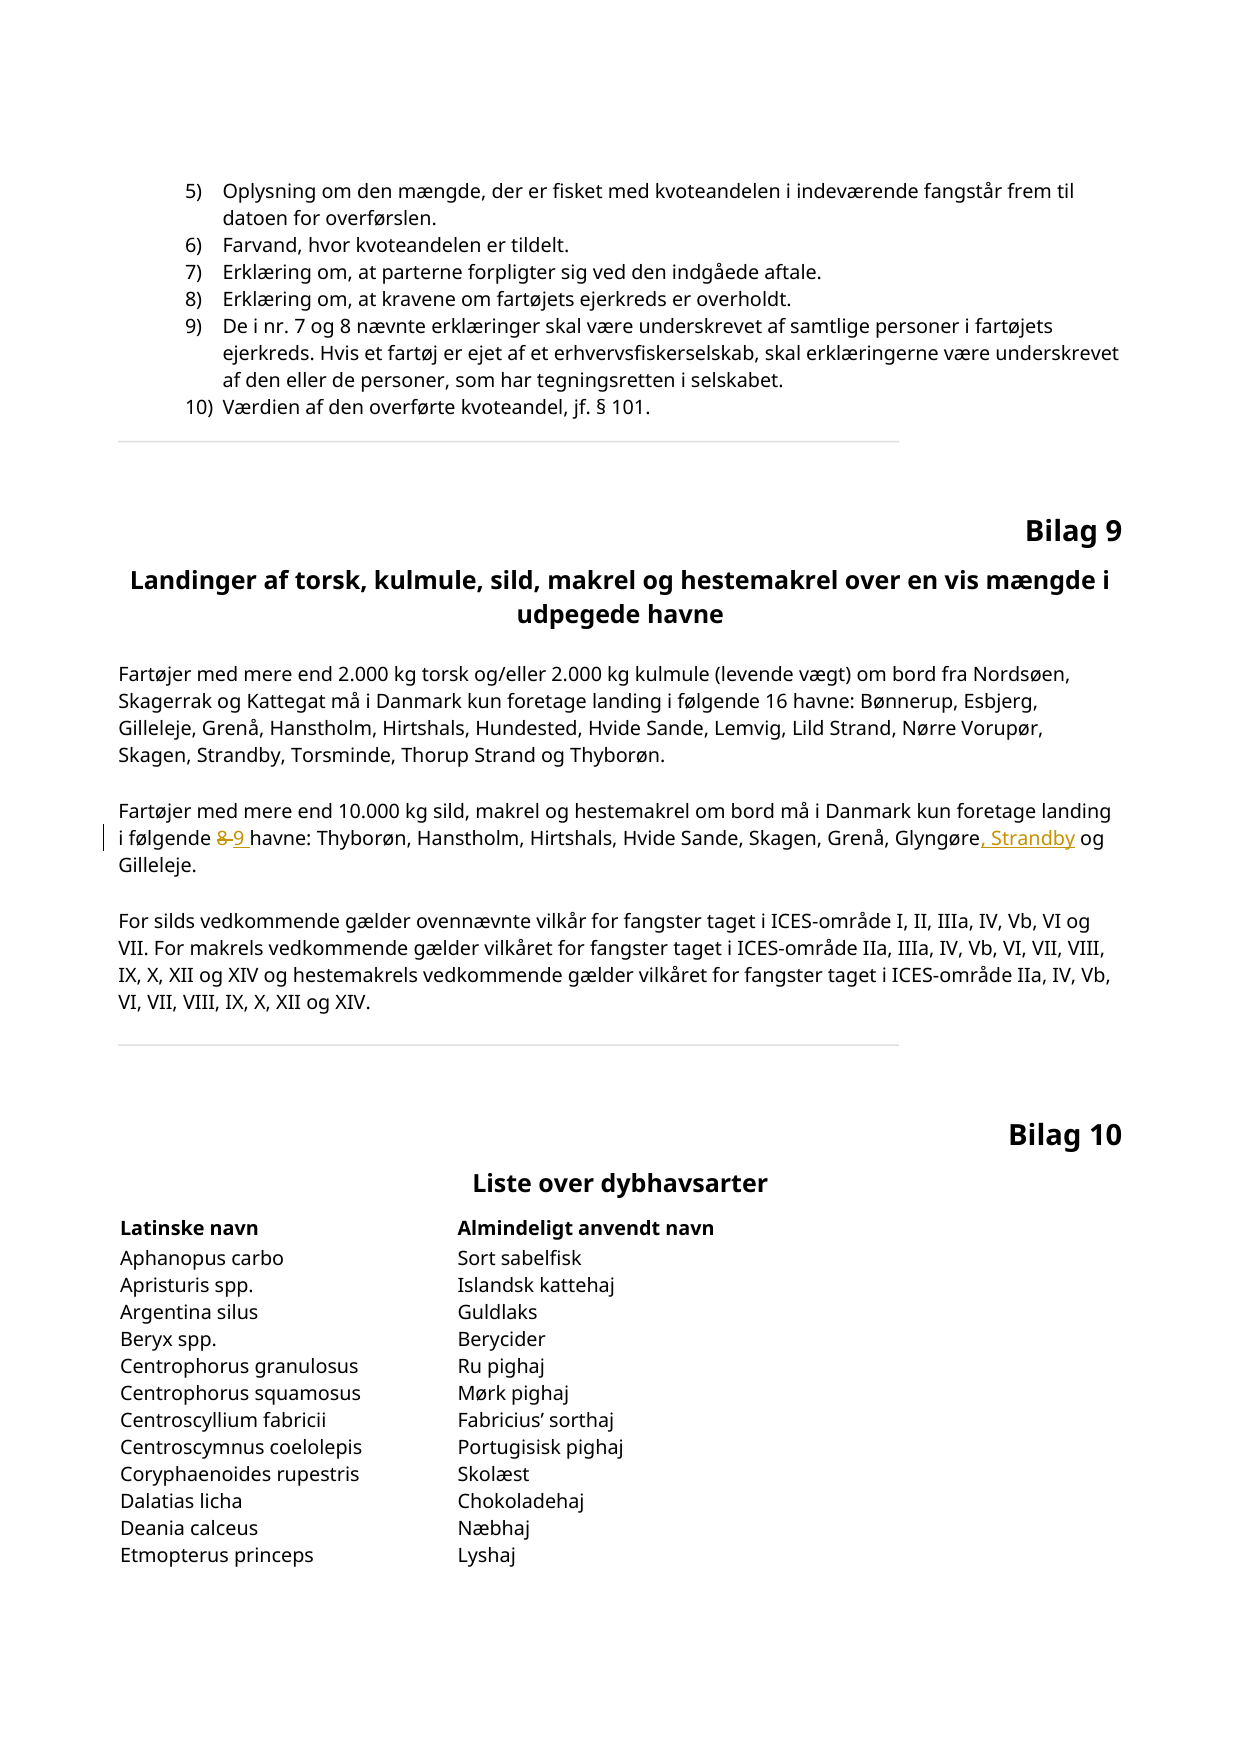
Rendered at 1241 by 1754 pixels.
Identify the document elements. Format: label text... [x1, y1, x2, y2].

text Bilag 9 [118, 511, 1122, 550]
list Værdien af den overførte kvoteandel, jf. § 101. [185, 393, 1122, 420]
list Erklæring om, at parterne forpligter sig ved den indgåede aftale. [185, 258, 1122, 285]
list Farvand, hvor kvoteandelen er tildelt. [185, 231, 1122, 258]
text Landinger af torsk, kulmule, sild, makrel og hestemakrel over en vis mængde i udpegede havne [118, 563, 1122, 631]
text Fartøjer med mere end 10.000 kg sild, makrel og hestemakrel om bord må i Danmark kun foretage landing i følgende havne: Thyborøn, Hanstholm, Hirtshals, Hvide Sande, Skagen, Grenå, Glyngøre og Gilleleje. [118, 797, 1122, 878]
list Oplysning om den mængde, der er fisket med kvoteandelen i indeværende fangstår frem til datoen for overførslen. [185, 177, 1122, 231]
text Bilag 10 [118, 1114, 1122, 1154]
text Liste over dybhavsarter [118, 1166, 1122, 1200]
list Erklæring om, at kravene om fartøjets ejerkreds er overholdt. [185, 285, 1122, 312]
text For silds vedkommende gælder ovennævnte vilkår for fangster taget i ICES-område I, II, IIIa, IV, Vb, VI og VII. For makrels vedkommende gælder vilkåret for fangster taget i ICES-område IIa, IIIa, IV, Vb, VI, VII, VIII, IX, X, XII og XIV og hestemakrels vedkommende gælder vilkåret for fangster taget i ICES-område IIa, IV, Vb, VI, VII, VIII, IX, X, XII og XIV. [118, 907, 1122, 1015]
text Fartøjer med mere end 2.000 kg torsk og/eller 2.000 kg kulmule (levende vægt) om bord fra Nordsøen, Skagerrak og Kattegat må i Danmark kun foretage landing i følgende 16 havne: Bønnerup, Esbjerg, Gilleleje, Grenå, Hanstholm, Hirtshals, Hundested, Hvide Sande, Lemvig, Lild Strand, Nørre Vorupør, Skagen, Strandby, Torsminde, Thorup Strand og Thyborøn. [118, 660, 1122, 768]
table_header [118, 1213, 959, 1570]
list De i nr. 7 og 8 nævnte erklæringer skal være underskrevet af samtlige personer i fartøjets ejerkreds. Hvis et fartøj er ejet af et erhvervsfiskerselskab, skal erklæringerne være underskrevet af den eller de personer, som har tegningsretten i selskabet. [185, 312, 1122, 393]
